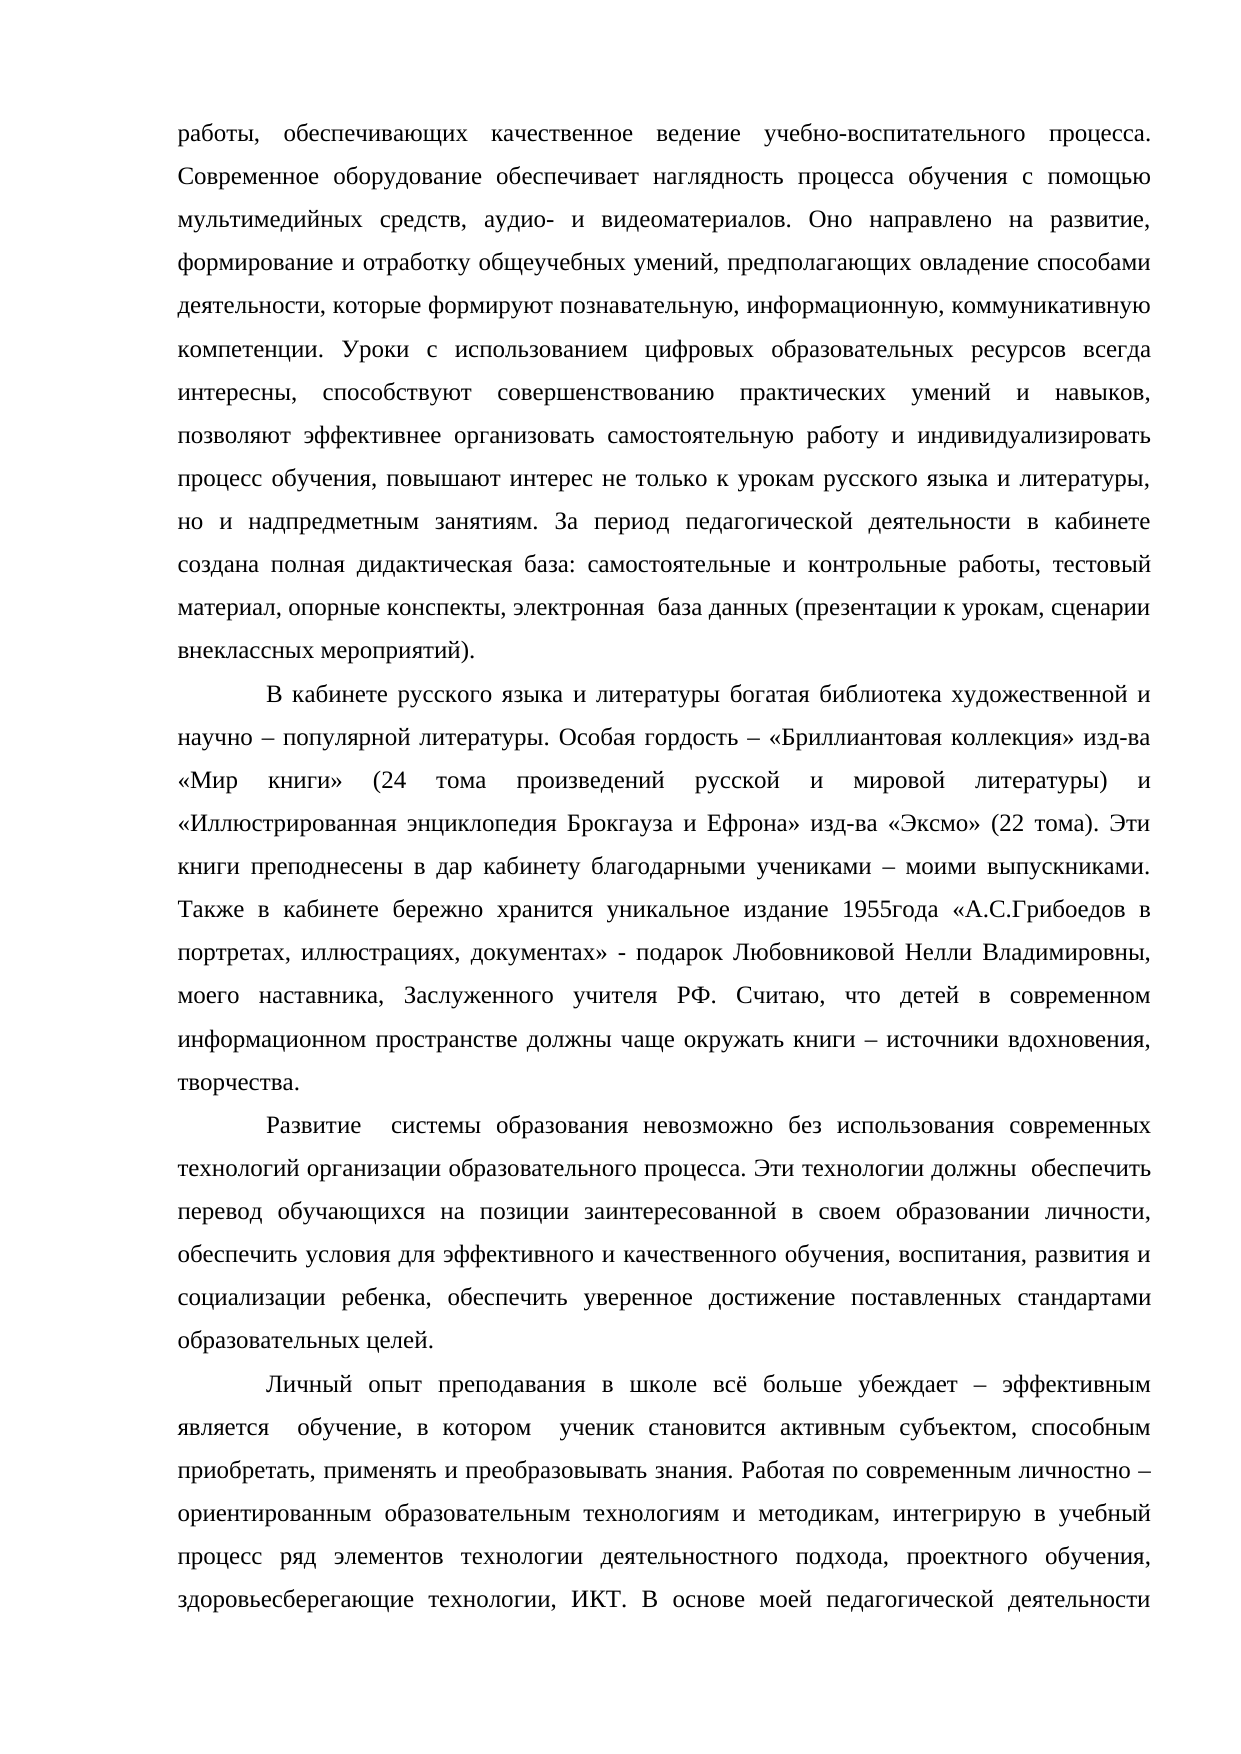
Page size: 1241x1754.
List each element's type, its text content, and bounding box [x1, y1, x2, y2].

text Развитие системы образования невозможно без использования современных технологий организации образовательного процесса. Эти технологии должны обеспечить перевод обучающихся на позиции заинтересованной в своем образовании личности, обеспечить условия для эффективного и качественного обучения, воспитания, развития и социализации ребенка, обеспечить уверенное достижение поставленных стандартами образовательных целей. [177, 1110, 1152, 1354]
text В кабинете русского языка и литературы богатая библиотека художественной и научно – популярной литературы. Особая гордость – «Бриллиантовая коллекция» изд-ва «Мир книги» (24 тома произведений русской и мировой литературы) и «Иллюстрированная энциклопедия Брокгауза и Ефрона» изд-ва «Эксмо» (22 тома). Эти книги преподнесены в дар кабинету благодарными учениками – моими выпускниками. Также в кабинете бережно хранится уникальное издание 1955года «А.С.Грибоедов в портретах, иллюстрациях, документах» - подарок Любовниковой Нелли Владимировны, моего наставника, Заслуженного учителя РФ. Считаю, что детей в современном информационном пространстве должны чаще окружать книги – источники вдохновения, творчества. [177, 679, 1152, 1096]
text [177, 1369, 1152, 1613]
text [177, 118, 1152, 664]
